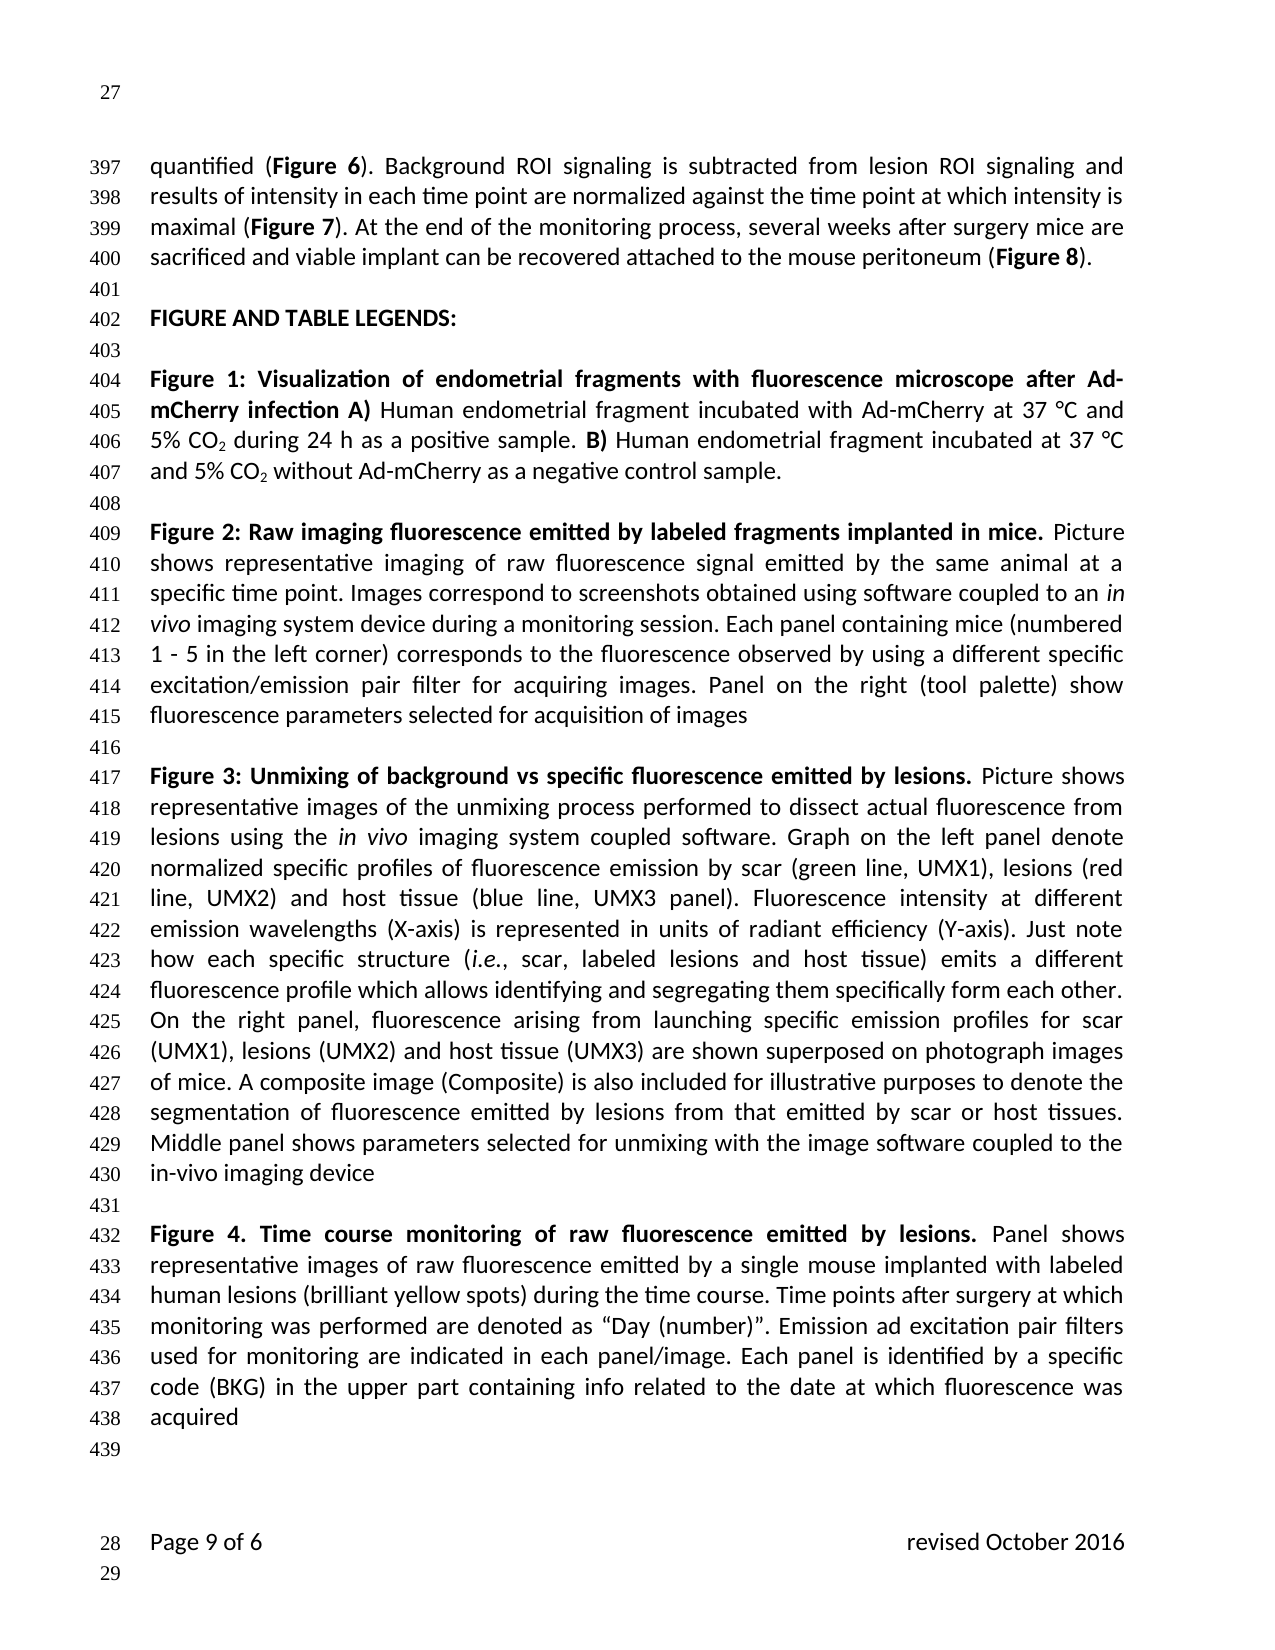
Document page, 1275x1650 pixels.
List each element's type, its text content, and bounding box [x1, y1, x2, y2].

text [150, 150, 1125, 272]
text Figure 3: Unmixing of background vs specific fluorescence emitted by lesions. Picture shows representative images of the unmixing process performed to dissect actual fluorescence from lesions using the in vivo imaging system coupled software. Graph on the left panel denote normalized specific profiles of fluorescence emission by scar (green line, UMX1), lesions (red line, UMX2) and host tissue (blue line, UMX3 panel). Fluorescence intensity at different emission wavelengths (X-axis) is represented in units of radiant efficiency (Y-axis). Just note how each specific structure (i.e., scar, labeled lesions and host tissue) emits a different fluorescence profile which allows identifying and segregating them specifically form each other. On the right panel, fluorescence arising from launching specific emission profiles for scar (UMX1), lesions (UMX2) and host tissue (UMX3) are shown superposed on photograph images of mice. A composite image (Composite) is also included for illustrative purposes to denote the segmentation of fluorescence emitted by lesions from that emitted by scar or host tissues. Middle panel shows parameters selected for unmixing with the image software coupled to the in-vivo imaging device [150, 760, 1125, 1188]
text Figure 2: Raw imaging fluorescence emitted by labeled fragments implanted in mice. Picture shows representative imaging of raw fluorescence signal emitted by the same animal at a specific time point. Images correspond to screenshots obtained using software coupled to an in vivo imaging system device during a monitoring session. Each panel containing mice (numbered 1 - 5 in the left corner) corresponds to the fluorescence observed by using a different specific excitation/emission pair filter for acquiring images. Panel on the right (tool palette) show fluorescence parameters selected for acquisition of images [150, 516, 1125, 730]
text Figure 1: Visualization of endometrial fragments with fluorescence microscope after Ad-mCherry infection A) Human endometrial fragment incubated with Ad-mCherry at 37 °C and 5% CO2 during 24 h as a positive sample. B) Human endometrial fragment incubated at 37 °C and 5% CO2 without Ad-mCherry as a negative control sample. [150, 364, 1125, 486]
text FIGURE AND TABLE LEGENDS: [150, 303, 1125, 333]
text Figure 4. Time course monitoring of raw fluorescence emitted by lesions. Panel shows representative images of raw fluorescence emitted by a single mouse implanted with labeled human lesions (brilliant yellow spots) during the time course. Time points after surgery at which monitoring was performed are denoted as “Day (number)”. Emission ad excitation pair filters used for monitoring are indicated in each panel/image. Each panel is identified by a specific code (BKG) in the upper part containing info related to the date at which fluorescence was acquired [150, 1218, 1125, 1432]
